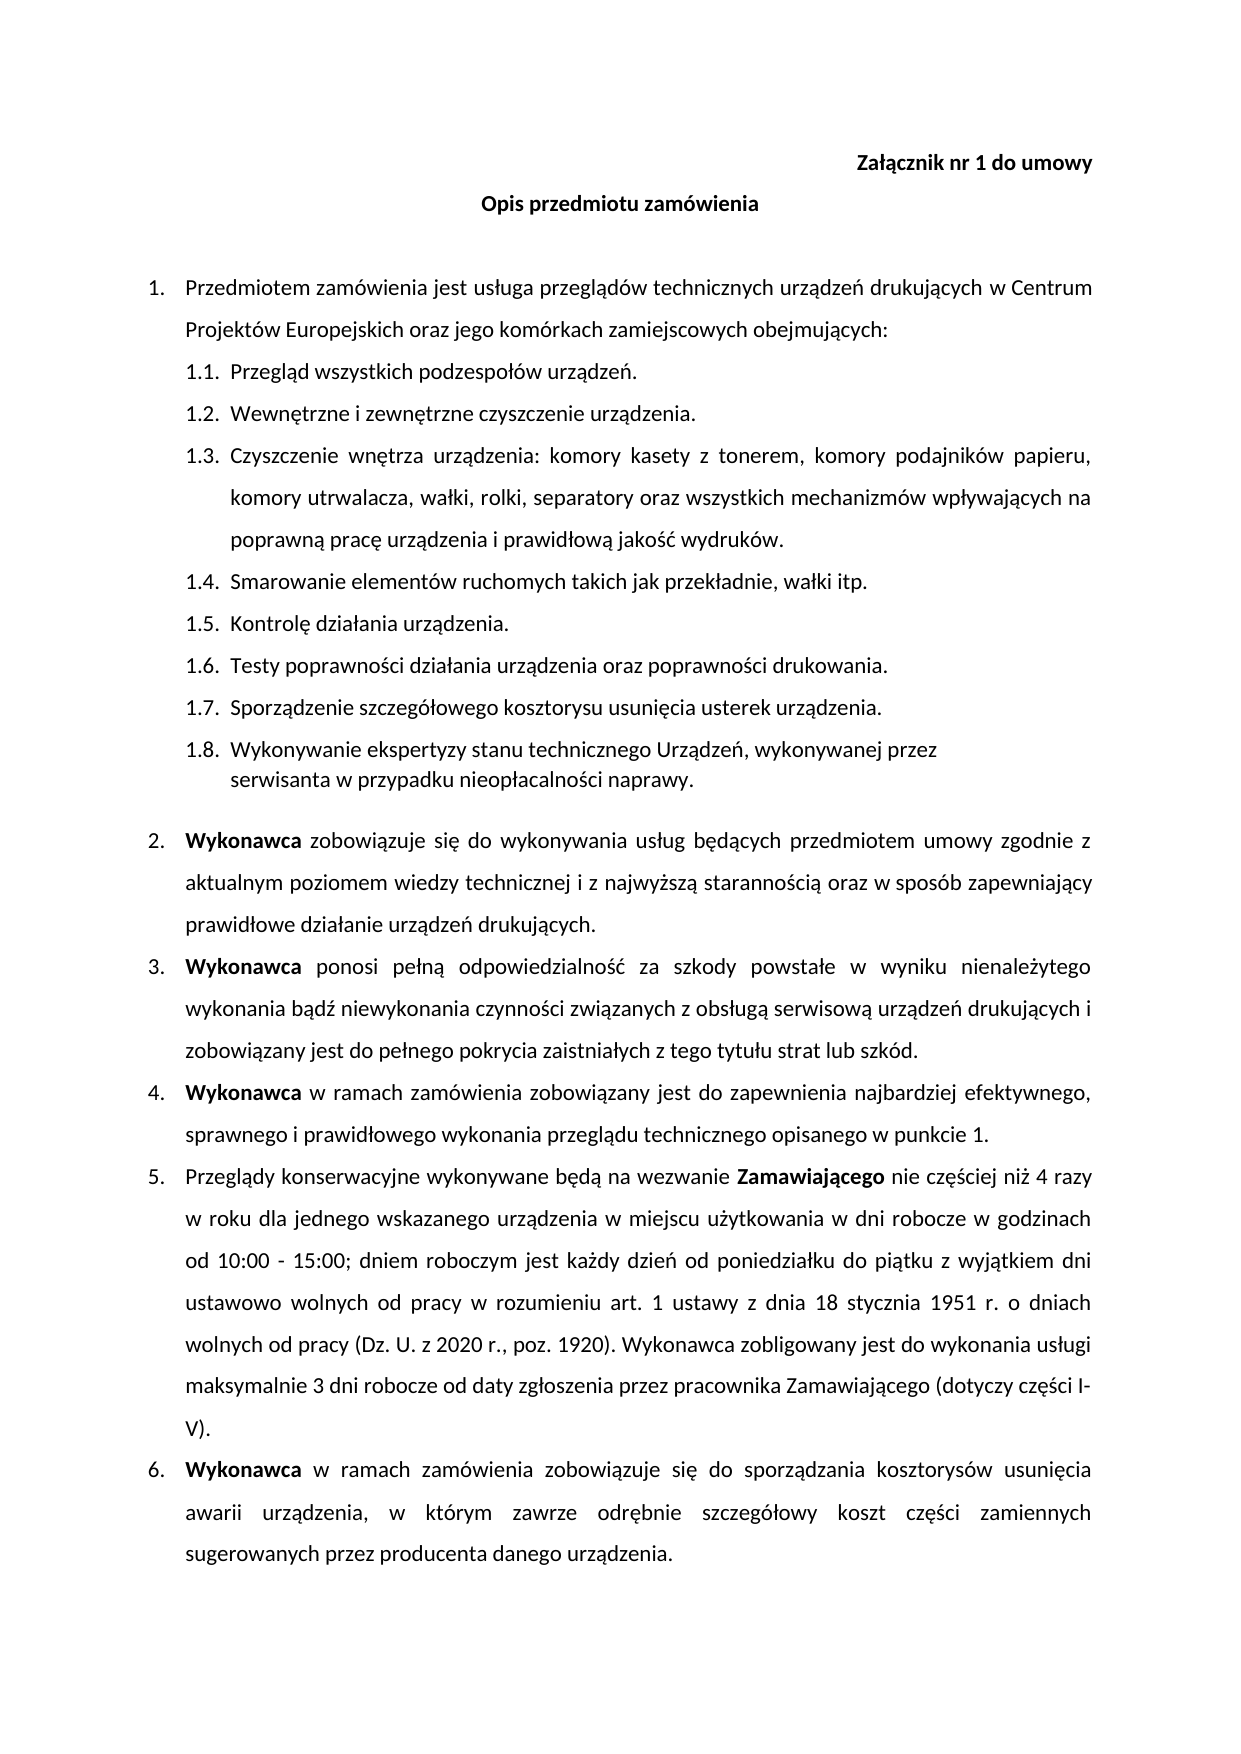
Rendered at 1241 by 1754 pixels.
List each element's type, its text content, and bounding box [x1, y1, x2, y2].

list Testy poprawności działania urządzenia oraz poprawności drukowania. [185, 651, 1093, 679]
list Wykonywanie ekspertyzy stanu technicznego Urządzeń, wykonywanej przez [185, 735, 1093, 763]
text Załącznik nr 1 do umowy [148, 148, 1093, 176]
list Wewnętrzne i zewnętrzne czyszczenie urządzenia. [185, 399, 1093, 427]
list Przedmiotem zamówienia jest usługa przeglądów technicznych urządzeń drukujących w Centrum Projektów Europejskich oraz jego komórkach zamiejscowych obejmujących: [148, 273, 1093, 343]
list Smarowanie elementów ruchomych takich jak przekładnie, wałki itp. [185, 567, 1093, 595]
list Wykonawca w ramach zamówienia zobowiązany jest do zapewnienia najbardziej efektywnego, sprawnego i prawidłowego wykonania przeglądu technicznego opisanego w punkcie 1. [148, 1078, 1093, 1148]
list Kontrolę działania urządzenia. [185, 609, 1093, 637]
list Przegląd wszystkich podzespołów urządzeń. [185, 357, 1093, 386]
text Opis przedmiotu zamówienia [148, 189, 1093, 218]
list serwisanta w przypadku nieopłacalności naprawy. [230, 766, 1093, 793]
list Wykonawca ponosi pełną odpowiedzialność za szkody powstałe w wyniku nienależytego wykonania bądź niewykonania czynności związanych z obsługą serwisową urządzeń drukujących i zobowiązany jest do pełnego pokrycia zaistniałych z tego tytułu strat lub szkód. [148, 952, 1093, 1064]
list Przeglądy konserwacyjne wykonywane będą na wezwanie Zamawiającego nie częściej niż 4 razy w roku dla jednego wskazanego urządzenia w miejscu użytkowania w dni robocze w godzinach od 10:00 - 15:00; dniem roboczym jest każdy dzień od poniedziałku do piątku z wyjątkiem dni ustawowo wolnych od pracy w rozumieniu art. 1 ustawy z dnia 18 stycznia 1951 r. o dniach wolnych od pracy (Dz. U. z 2020 r., poz. 1920). Wykonawca zobligowany jest do wykonania usługi maksymalnie 3 dni robocze od daty zgłoszenia przez pracownika Zamawiającego (dotyczy części I-V). [148, 1162, 1093, 1442]
list Wykonawca w ramach zamówienia zobowiązuje się do sporządzania kosztorysów usunięcia awarii urządzenia, w którym zawrze odrębnie szczegółowy koszt części zamiennych sugerowanych przez producenta danego urządzenia. [148, 1456, 1093, 1568]
list Sporządzenie szczegółowego kosztorysu usunięcia usterek urządzenia. [185, 693, 1093, 721]
list Czyszczenie wnętrza urządzenia: komory kasety z tonerem, komory podajników papieru, komory utrwalacza, wałki, rolki, separatory oraz wszystkich mechanizmów wpływających na poprawną pracę urządzenia i prawidłową jakość wydruków. [185, 441, 1093, 553]
list Wykonawca zobowiązuje się do wykonywania usług będących przedmiotem umowy zgodnie z aktualnym poziomem wiedzy technicznej i z najwyższą starannością oraz w sposób zapewniający prawidłowe działanie urządzeń drukujących. [148, 826, 1093, 938]
